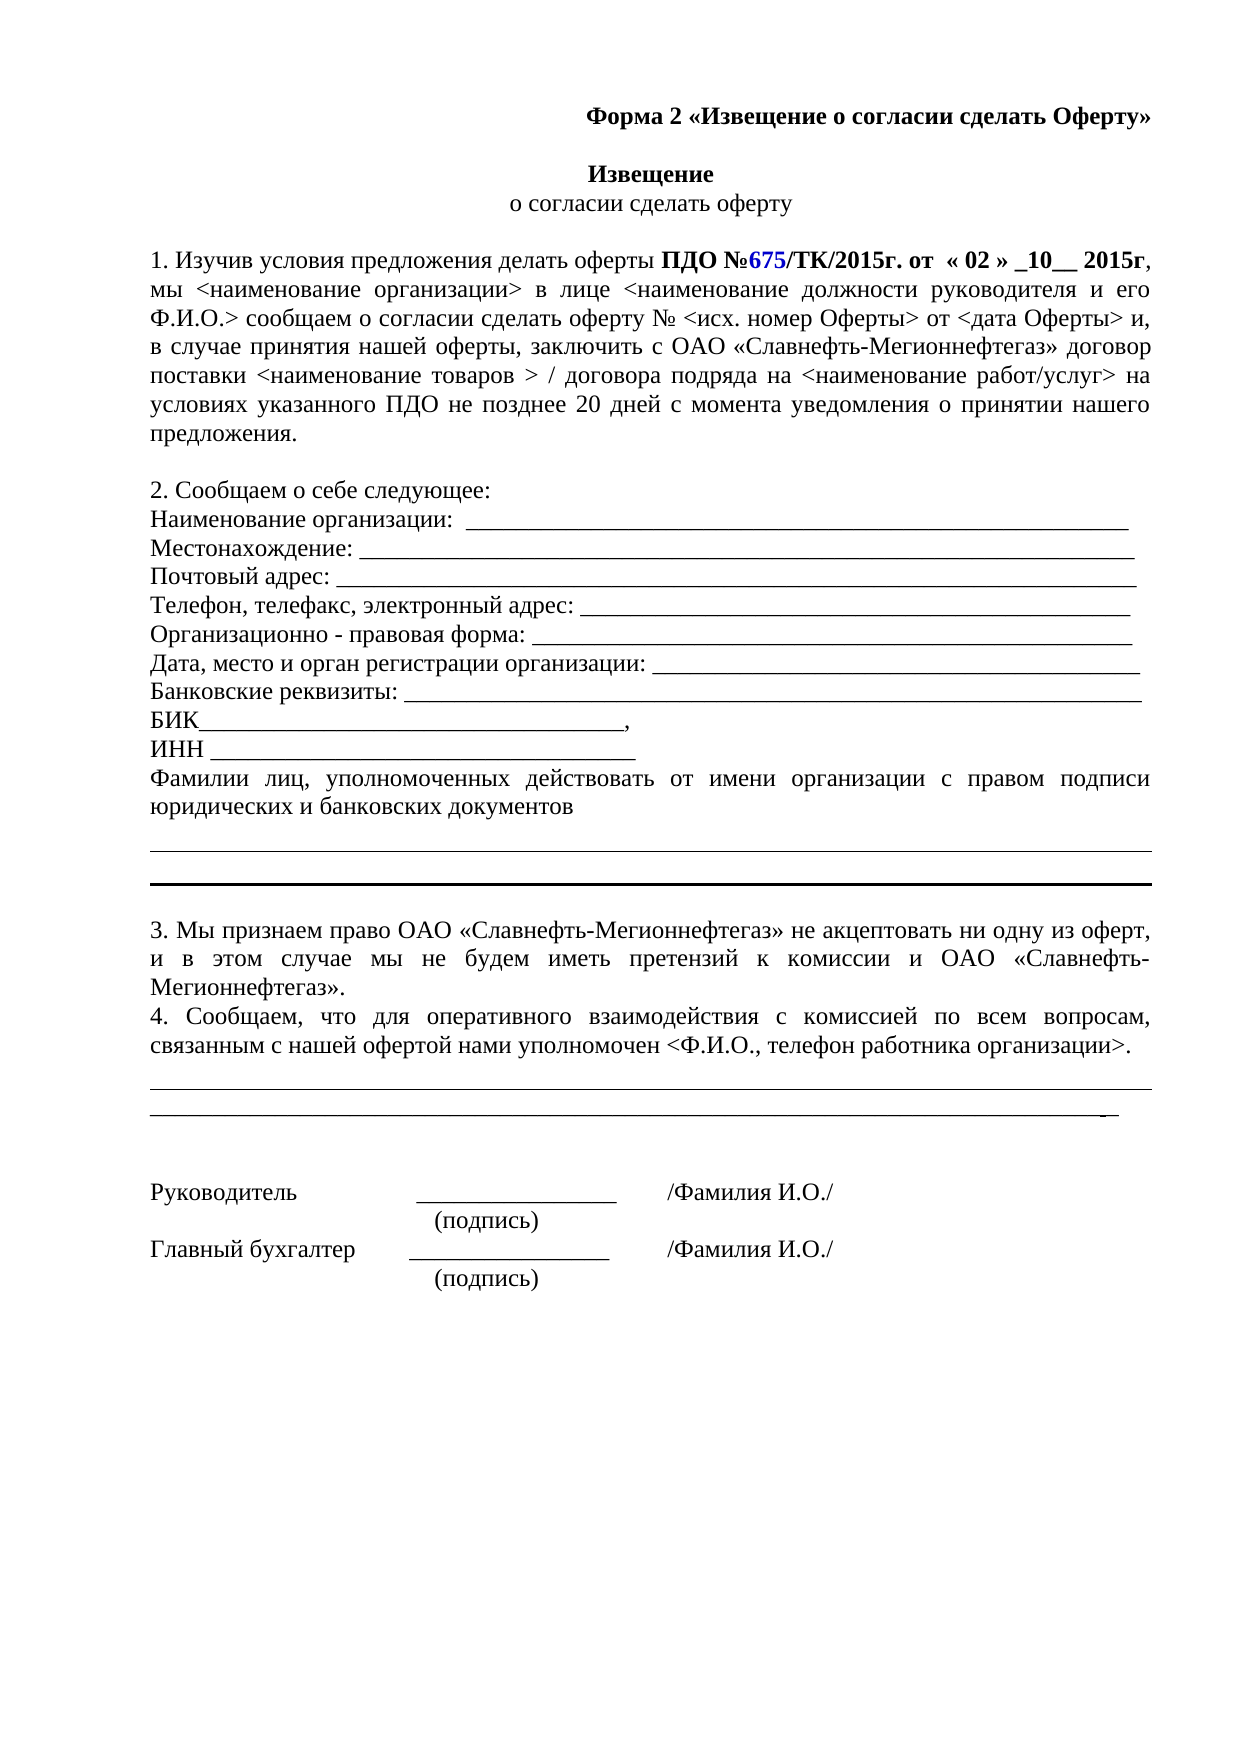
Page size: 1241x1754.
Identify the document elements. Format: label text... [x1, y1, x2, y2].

text 1. Изучив условия предложения делать оферты ПДО №675/ТК/2015г. от « 02 » _10__ 2015г, мы <наименование организации> в лице <наименование должности руководителя и его Ф.И.О.> сообщаем о согласии сделать оферту № <исх. номер Оферты> от <дата Оферты> и, в случае принятия нашей оферты, заключить с ОАО «Славнефть-Мегионнефтегаз» договор поставки <наименование товаров > / договора подряда на <наименование работ/услуг> на условиях указанного ПДО не позднее 20 дней с момента уведомления о принятии нашего предложения. [150, 245, 1152, 446]
text Руководитель ________________ /Фамилия И.О./ [150, 1177, 1152, 1205]
text Местонахождение: ______________________________________________________________ [150, 533, 1152, 561]
text 4. Сообщаем, что для оперативного взаимодействия с комиссией по всем вопросам, связанным с нашей офертой нами уполномочен <Ф.И.О., телефон работника организации>. [150, 1001, 1152, 1058]
text (подпись) [150, 1263, 1152, 1292]
text Организационно - правовая форма: ________________________________________________ [150, 619, 1152, 648]
text ИНН __________________________________ [150, 734, 1152, 763]
text Телефон, телефакс, электронный адрес: ____________________________________________ [150, 590, 1152, 619]
text Банковские реквизиты: ___________________________________________________________ [150, 676, 1152, 705]
text (подпись) [150, 1205, 1152, 1234]
text ____________________________________________________________________________ _ [150, 1090, 1152, 1119]
text Почтовый адрес: ________________________________________________________________ [150, 561, 1152, 590]
text БИК__________________________________, [150, 705, 1152, 734]
text Наименование организации: _____________________________________________________ [150, 504, 1152, 533]
text 2. Сообщаем о себе следующее: [150, 475, 1152, 504]
text Форма 2 «Извещение о согласии сделать Оферту» [150, 101, 1152, 130]
text 3. Мы признаем право ОАО «Славнефть-Мегионнефтегаз» не акцептовать ни одну из оферт, и в этом случае мы не будем иметь претензий к комиссии и ОАО «Славнефть-Мегионнефтегаз». [150, 915, 1152, 1001]
text Фамилии лиц, уполномоченных действовать от имени организации с правом подписи юридических и банковских документов [150, 763, 1152, 820]
text Главный бухгалтер ________________ /Фамилия И.О./ [150, 1234, 1152, 1263]
text Извещение [150, 159, 1152, 188]
text о согласии сделать оферту [150, 188, 1152, 216]
text Дата, место и орган регистрации организации: _______________________________________ [150, 648, 1152, 676]
